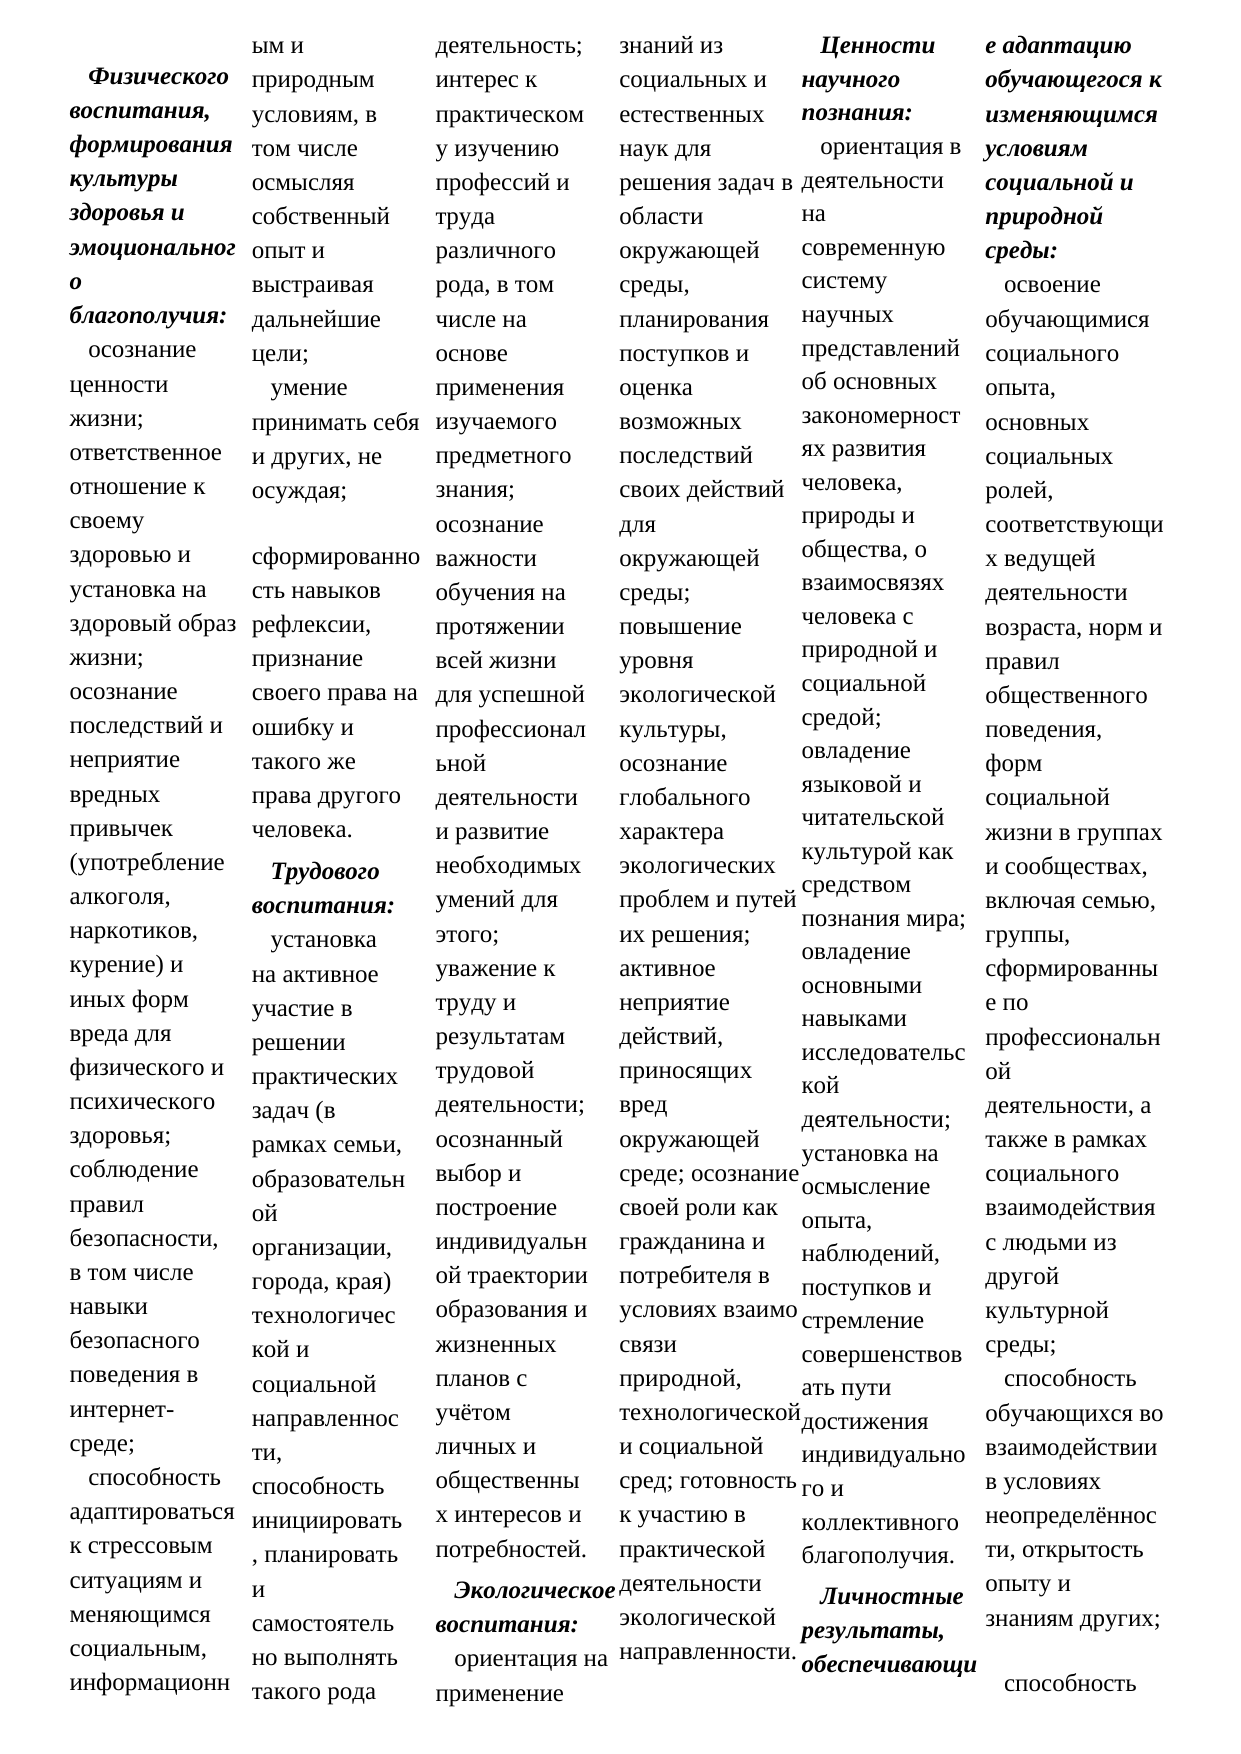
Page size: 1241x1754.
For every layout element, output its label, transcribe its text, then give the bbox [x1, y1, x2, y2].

text Трудового воспитания: установка на активное участие в решении практических задач (в рамках семьи, образовательной организации, города, края) технологической и социальной направленности, способность инициировать, планировать и самостоятельно выполнять такого рода деятельность; интерес к практическому изучению профессий и труда различного рода, в том числе на основе применения изучаемого предметного знания; осознание важности обучения на протяжении всей жизни для успешной профессиональной деятельности и развитие необходимых умений для этого; уважение к труду и результатам трудовой деятельности; осознанный выбор и построение индивидуальной траектории образования и жизненных планов с учётом личных и общественных интересов и потребностей. [435, 30, 589, 1562]
text Трудового воспитания: установка на активное участие в решении практических задач (в рамках семьи, образовательной организации, города, края) технологической и социальной направленности, способность инициировать, планировать и самостоятельно выполнять такого рода деятельность; интерес к практическому изучению профессий и труда различного рода, в том числе на основе применения изучаемого предметного знания; осознание важности обучения на протяжении всей жизни для успешной профессиональной деятельности и развитие необходимых умений для этого; уважение к труду и результатам трудовой деятельности; осознанный выбор и построение индивидуальной траектории образования и жизненных планов с учётом личных и общественных интересов и потребностей. [252, 856, 405, 1705]
text Экологическое воспитания: ориентация на применение знаний из социальных и естественных наук для решения задач в области окружающей среды, планирования поступков и оценка возможных последствий своих действий для окружающей среды; повышение уровня экологической культуры, осознание глобального характера экологических проблем и путей их решения; активное неприятие действий, приносящих вред окружающей среде; осознание своей роли как гражданина и потребителя в условиях взаимо​связи природной, технологической и социальной сред; готовность к участию в практической деятельности экологической направленности. [435, 30, 801, 1707]
text Физического воспитания, формирования культуры здоровья и эмоционального благополучия: осознание ценности жизни; ответственное отношение к своему здоровью и установка на здоровый образ жизни; осознание последствий и неприятие вредных привычек (употребление алкоголя, наркотиков, курение) и иных форм вреда для физического и психического здоровья; соблюдение правил безопасности, в том числе навыки безопасного поведения в интернет-среде; способность адаптироваться к стрессовым ситуациям и меняющимся социальным, информационным и природным условиям, в том числе осмысляя собственный опыт и выстраивая дальнейшие цели; умение принимать себя и других, не осуждая; сформированность навыков рефлексии, признание своего права на ошибку и такого же права другого человека. [252, 30, 420, 843]
text Ценности научного познания: ориентация в деятельности на современную систему научных представлений об основных закономерностях развития человека, природы и общества, о взаимосвязях человека с природной и социальной средой; овладение языковой и читательской культурой как средством познания мира; овладение основными навыками исследовательской деятельности; установка на осмысление опыта, наблюдений, поступков и стремление совершенствовать пути достижения индивидуального и коллективного благополучия. [801, 30, 970, 1569]
text Физического воспитания, формирования культуры здоровья и эмоционального благополучия: осознание ценности жизни; ответственное отношение к своему здоровью и установка на здоровый образ жизни; осознание последствий и неприятие вредных привычек (употребление алкоголя, наркотиков, курение) и иных форм вреда для физического и психического здоровья; соблюдение правил безопасности, в том числе навыки безопасного поведения в интернет-среде; способность адаптироваться к стрессовым ситуациям и меняющимся социальным, информационным и природным условиям, в том числе осмысляя собственный опыт и выстраивая дальнейшие цели; умение принимать себя и других, не осуждая; сформированность навыков рефлексии, признание своего права на ошибку и такого же права другого человека. [69, 61, 237, 1696]
